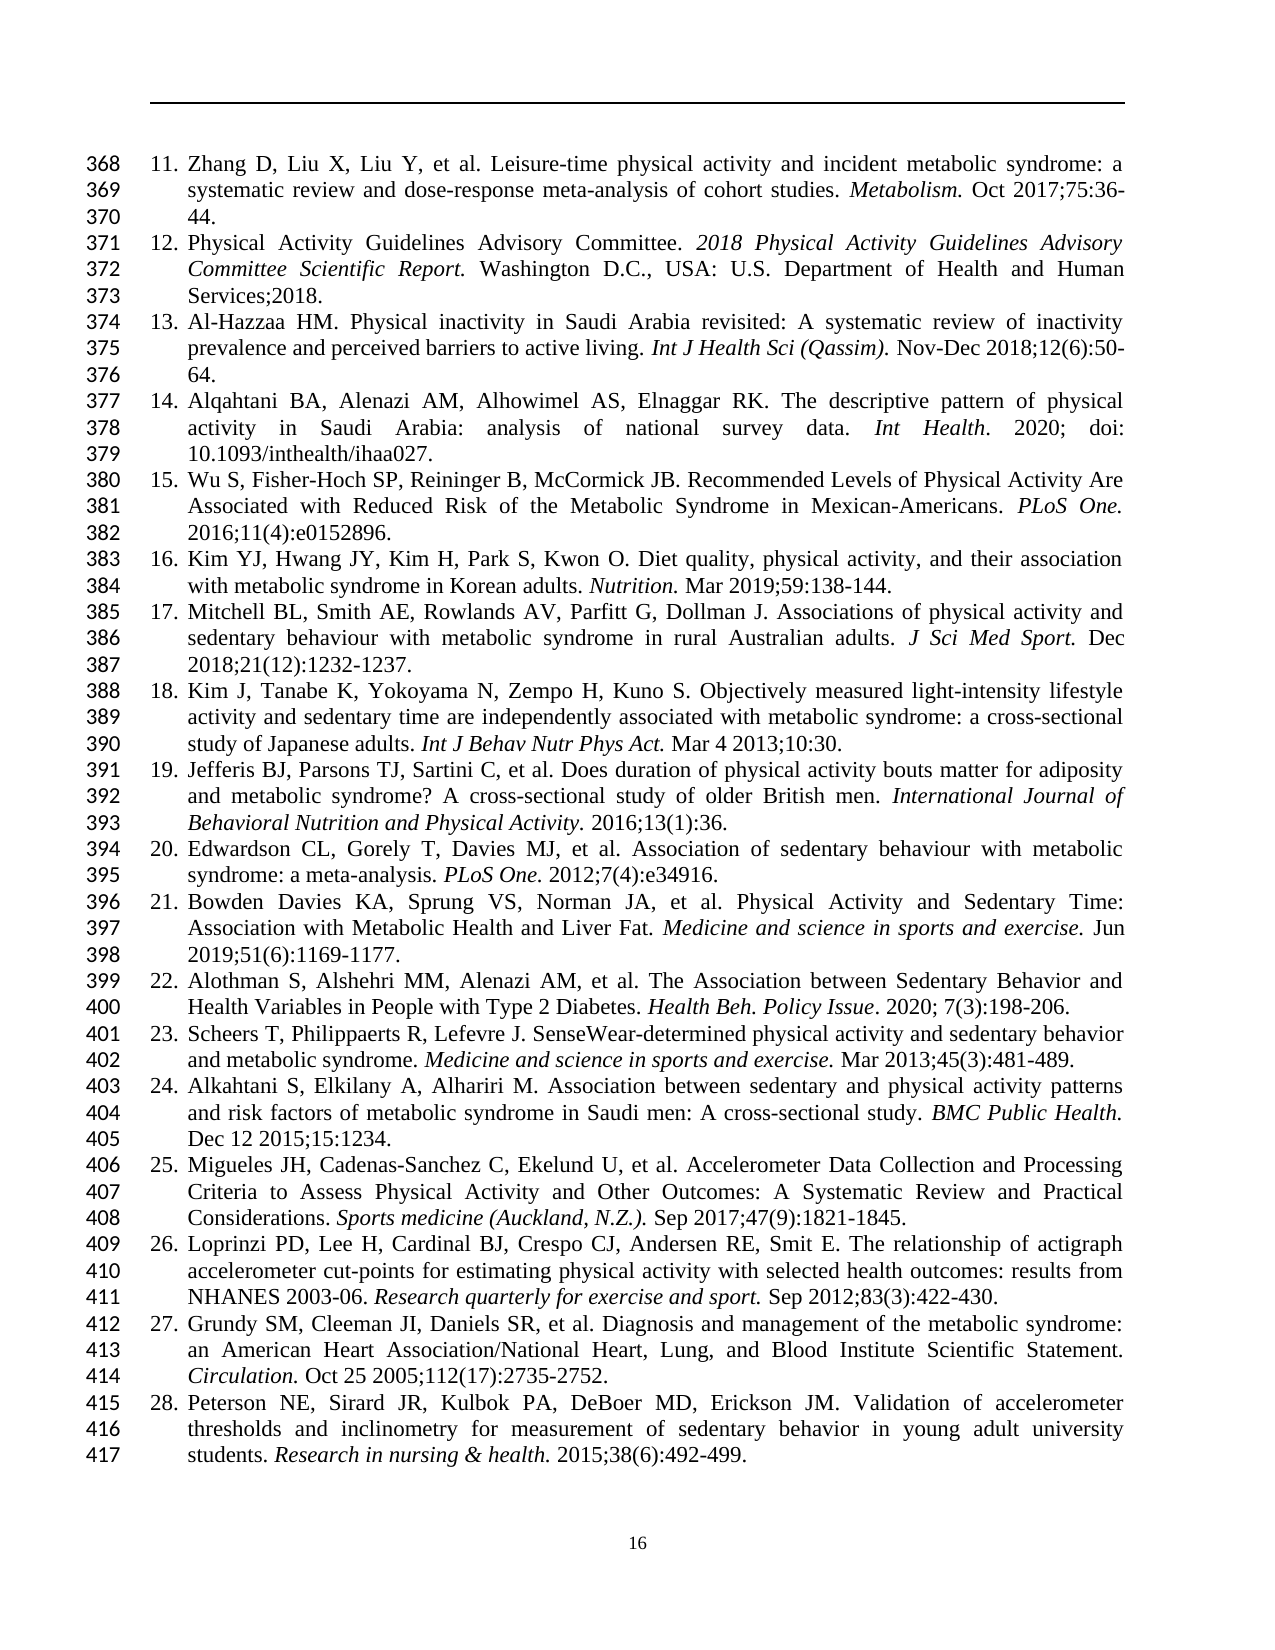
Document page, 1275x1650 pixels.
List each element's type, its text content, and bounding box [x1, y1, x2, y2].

list Physical Activity Guidelines Advisory Committee. 2018 Physical Activity Guidelines Advisory Committee Scientific Report. Washington D.C., USA: U.S. Department of Health and Human Services;2018. [150, 229, 1125, 308]
list Zhang D, Liu X, Liu Y, et al. Leisure-time physical activity and incident metabolic syndrome: a systematic review and dose-response meta-analysis of cohort studies. Metabolism. Oct 2017;75:36-44. [150, 150, 1125, 229]
list Kim J, Tanabe K, Yokoyama N, Zempo H, Kuno S. Objectively measured light-intensity lifestyle activity and sedentary time are independently associated with metabolic syndrome: a cross-sectional study of Japanese adults. Int J Behav Nutr Phys Act. Mar 4 2013;10:30. [150, 677, 1125, 756]
list Kim YJ, Hwang JY, Kim H, Park S, Kwon O. Diet quality, physical activity, and their association with metabolic syndrome in Korean adults. Nutrition. Mar 2019;59:138-144. [150, 545, 1125, 598]
list Al-Hazzaa HM. Physical inactivity in Saudi Arabia revisited: A systematic review of inactivity prevalence and perceived barriers to active living. Int J Health Sci (Qassim). Nov-Dec 2018;12(6):50-64. [150, 308, 1125, 387]
list Migueles JH, Cadenas-Sanchez C, Ekelund U, et al. Accelerometer Data Collection and Processing Criteria to Assess Physical Activity and Other Outcomes: A Systematic Review and Practical Considerations. Sports medicine (Auckland, N.Z.). Sep 2017;47(9):1821-1845. [150, 1151, 1125, 1231]
list Alothman S, Alshehri MM, Alenazi AM, et al. The Association between Sedentary Behavior and Health Variables in People with Type 2 Diabetes. Health Beh. Policy Issue. 2020; 7(3):198-206. [150, 967, 1125, 1020]
list Peterson NE, Sirard JR, Kulbok PA, DeBoer MD, Erickson JM. Validation of accelerometer thresholds and inclinometry for measurement of sedentary behavior in young adult university students. Research in nursing & health. 2015;38(6):492-499. [150, 1389, 1125, 1468]
list Edwardson CL, Gorely T, Davies MJ, et al. Association of sedentary behaviour with metabolic syndrome: a meta-analysis. PLoS One. 2012;7(4):e34916. [150, 835, 1125, 888]
list Alqahtani BA, Alenazi AM, Alhowimel AS, Elnaggar RK. The descriptive pattern of physical activity in Saudi Arabia: analysis of national survey data. Int Health. 2020; doi: 10.1093/inthealth/ihaa027. [150, 387, 1125, 466]
list Bowden Davies KA, Sprung VS, Norman JA, et al. Physical Activity and Sedentary Time: Association with Metabolic Health and Liver Fat. Medicine and science in sports and exercise. Jun 2019;51(6):1169-1177. [150, 888, 1125, 967]
list Scheers T, Philippaerts R, Lefevre J. SenseWear-determined physical activity and sedentary behavior and metabolic syndrome. Medicine and science in sports and exercise. Mar 2013;45(3):481-489. [150, 1020, 1125, 1072]
list Alkahtani S, Elkilany A, Alhariri M. Association between sedentary and physical activity patterns and risk factors of metabolic syndrome in Saudi men: A cross-sectional study. BMC Public Health. Dec 12 2015;15:1234. [150, 1072, 1125, 1151]
list Jefferis BJ, Parsons TJ, Sartini C, et al. Does duration of physical activity bouts matter for adiposity and metabolic syndrome? A cross-sectional study of older British men. International Journal of Behavioral Nutrition and Physical Activity. 2016;13(1):36. [150, 756, 1125, 835]
list Wu S, Fisher-Hoch SP, Reininger B, McCormick JB. Recommended Levels of Physical Activity Are Associated with Reduced Risk of the Metabolic Syndrome in Mexican-Americans. PLoS One. 2016;11(4):e0152896. [150, 466, 1125, 545]
list Mitchell BL, Smith AE, Rowlands AV, Parfitt G, Dollman J. Associations of physical activity and sedentary behaviour with metabolic syndrome in rural Australian adults. J Sci Med Sport. Dec 2018;21(12):1232-1237. [150, 598, 1125, 677]
list Loprinzi PD, Lee H, Cardinal BJ, Crespo CJ, Andersen RE, Smit E. The relationship of actigraph accelerometer cut-points for estimating physical activity with selected health outcomes: results from NHANES 2003-06. Research quarterly for exercise and sport. Sep 2012;83(3):422-430. [150, 1231, 1125, 1309]
list Grundy SM, Cleeman JI, Daniels SR, et al. Diagnosis and management of the metabolic syndrome: an American Heart Association/National Heart, Lung, and Blood Institute Scientific Statement. Circulation. Oct 25 2005;112(17):2735-2752. [150, 1309, 1125, 1389]
